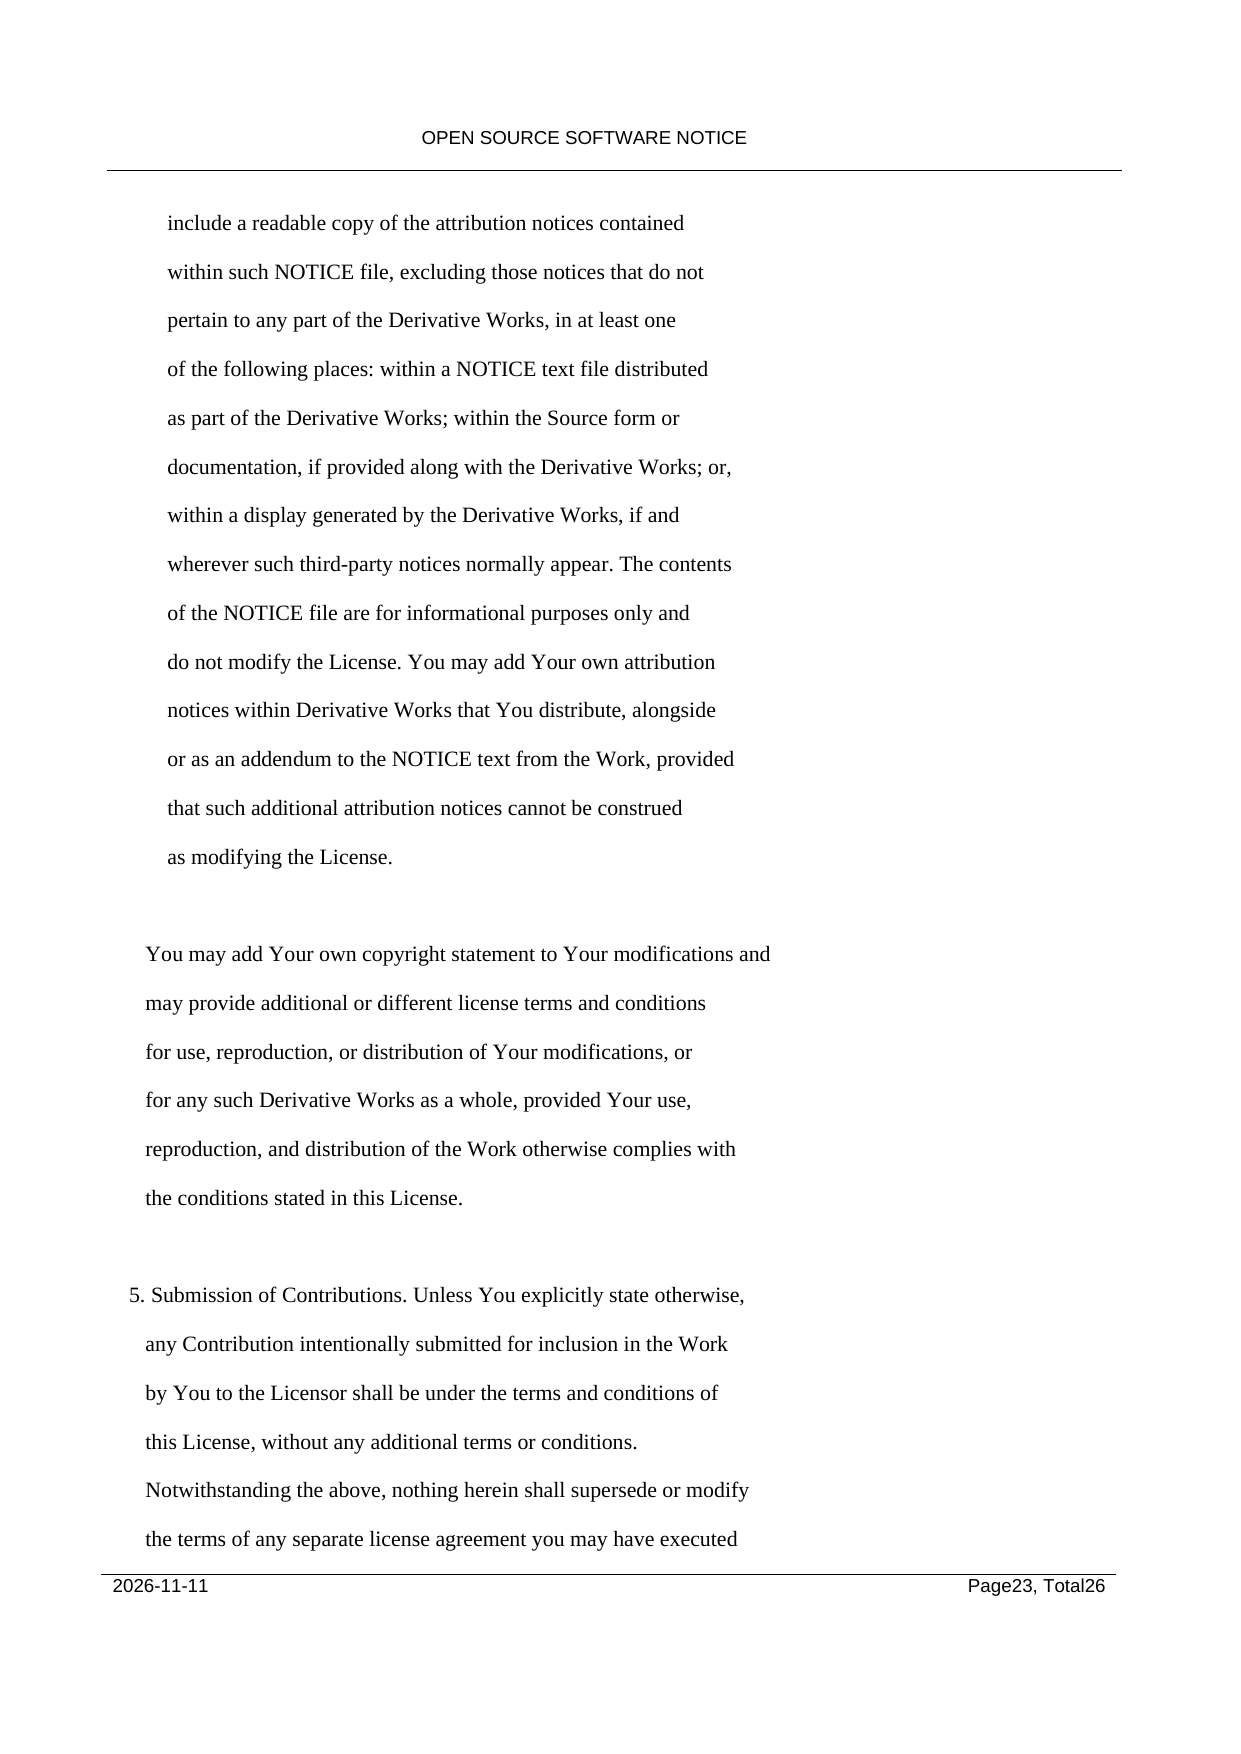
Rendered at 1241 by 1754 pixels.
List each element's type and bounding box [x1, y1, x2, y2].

text [112, 206, 1128, 1555]
